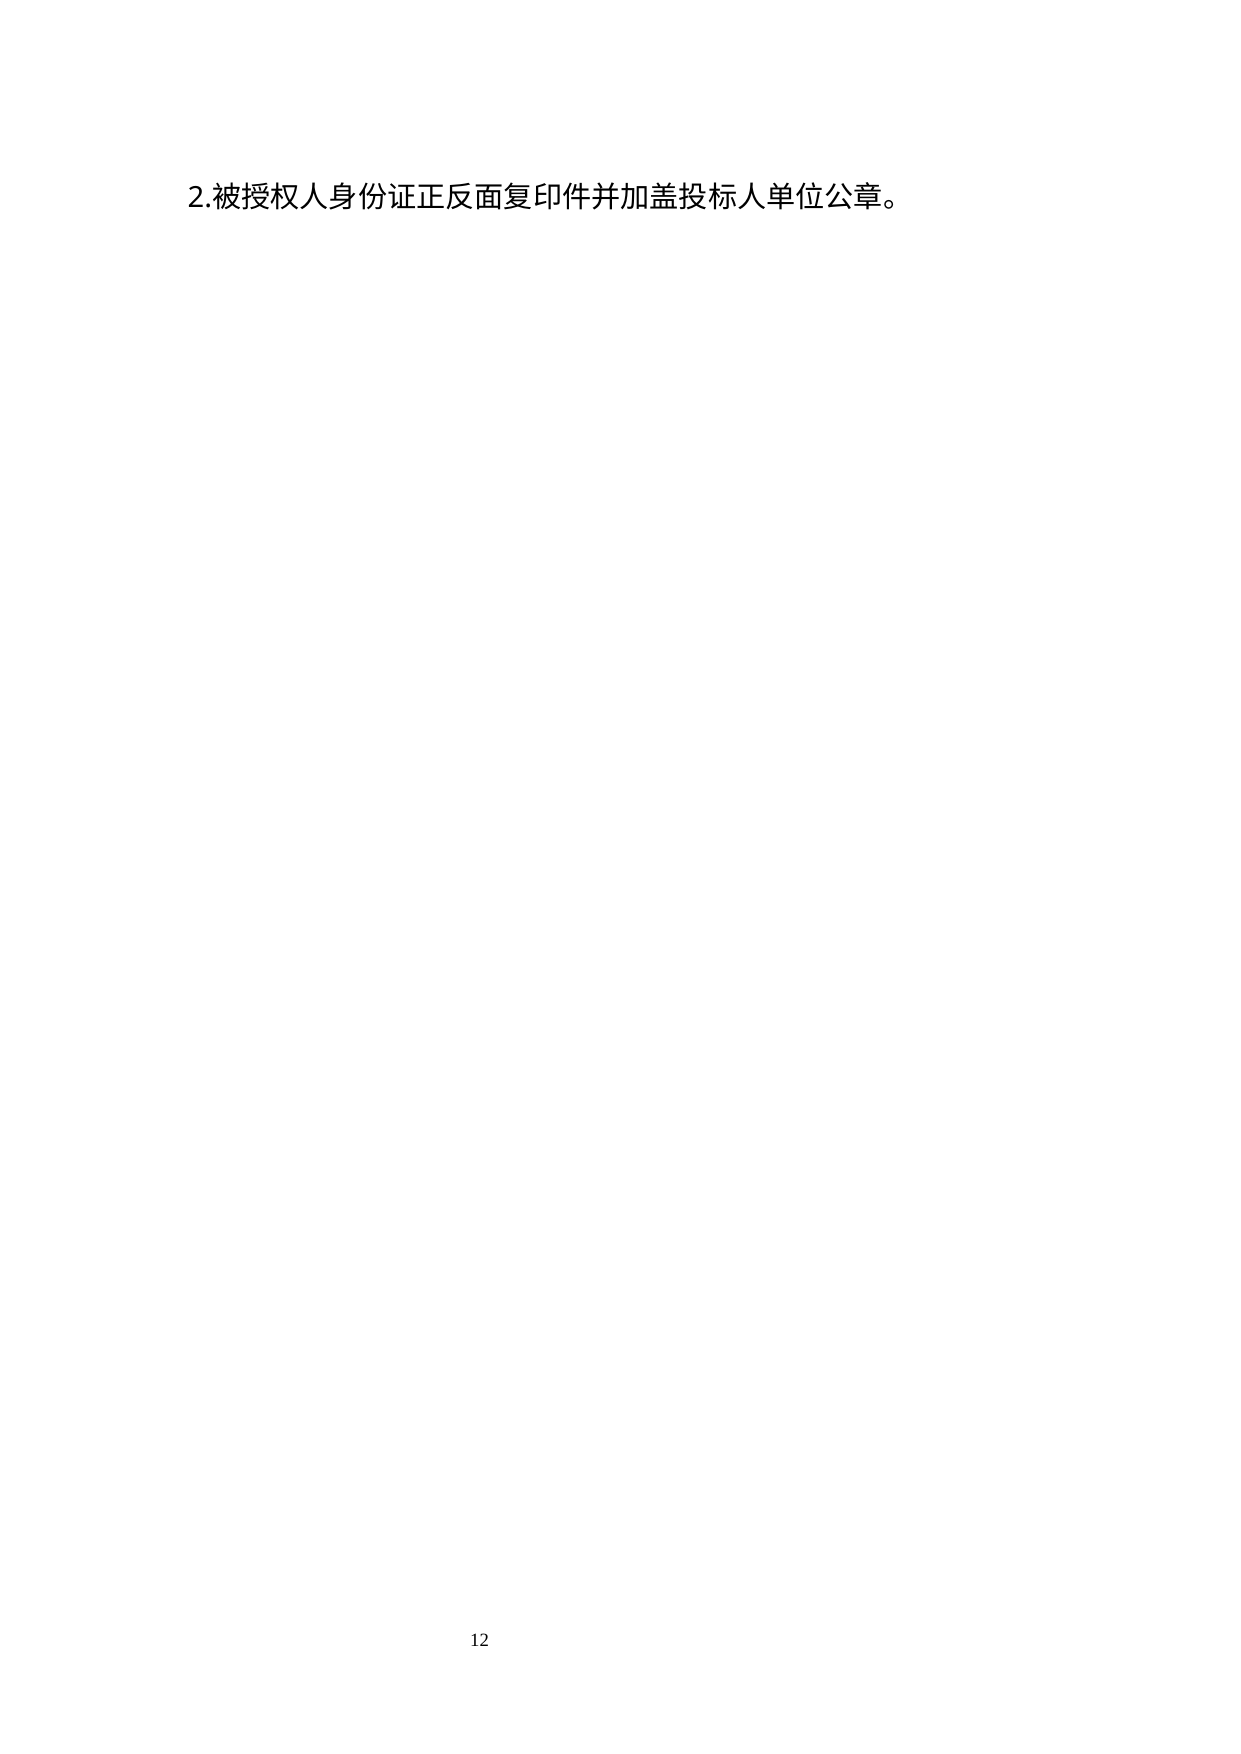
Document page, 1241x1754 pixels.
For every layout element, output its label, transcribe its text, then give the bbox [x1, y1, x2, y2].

text 2.被授权人身份证正反面复印件并加盖投标人单位公章。 [187, 162, 1053, 227]
